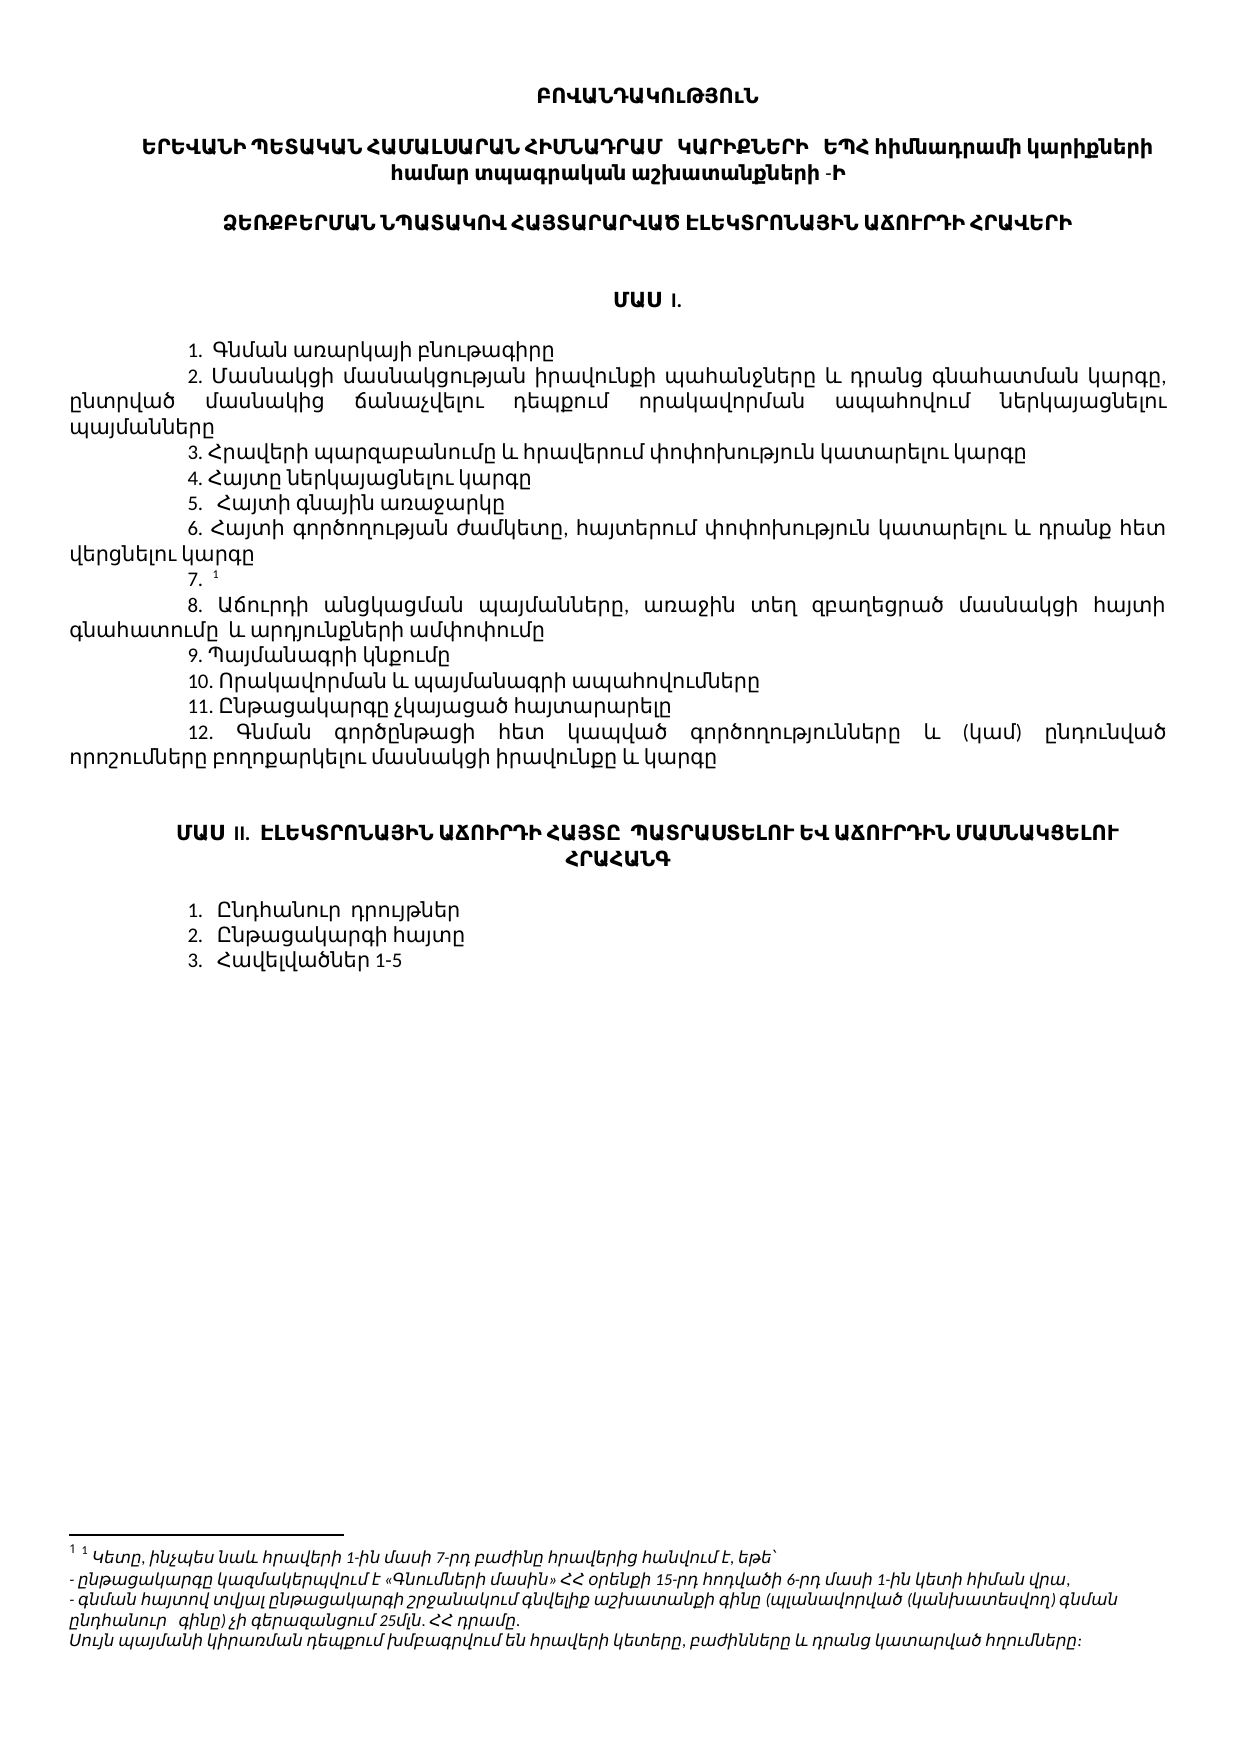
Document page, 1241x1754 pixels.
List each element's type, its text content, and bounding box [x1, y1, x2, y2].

text 9. Պայմանագրի կնքումը [69, 643, 1167, 668]
text ՁԵՌՔԲԵՐՄԱՆ ՆՊԱՏԱԿՈՎ ՀԱՅՏԱՐԱՐՎԱԾ ԷԼԵԿՏՐՈՆԱՅԻՆ ԱՃՈՒՐԴԻ ՀՐԱՎԵՐԻ [69, 211, 1167, 236]
text 1. Ընդհանուր դրույթներ [69, 897, 1167, 922]
text 12. Գնման գործընթացի հետ կապված գործողությունները և (կամ) ընդունված որոշումները բողոքարկելու մասնակցի իրավունքը և կարգը [69, 719, 1167, 770]
text 8. Աճուրդի անցկացման պայմանները, առաջին տեղ զբաղեցրած մասնակցի հայտի գնահատումը և արդյունքների ամփոփումը [69, 592, 1167, 643]
text ՄԱՍ II. ԷԼԵԿՏՐՈՆԱՅԻՆ ԱՃՈԻՐԴԻ ՀԱՅՏԸ ՊԱՏՐԱՍՏԵԼՈՒ ԵՎ ԱՃՈՒՐԴԻՆ ՄԱՍՆԱԿՑԵԼՈՒ ՀՐԱՀԱՆԳ [69, 821, 1167, 871]
text 7. [69, 566, 1167, 592]
text ԵՐԵՎԱՆԻ ՊԵՏԱԿԱՆ ՀԱՄԱԼՍԱՐԱՆ ՀԻՄՆԱԴՐԱՄ ԿԱՐԻՔՆԵՐԻ ԵՊՀ հիմնադրամի կարիքների համար տպագրական աշխատանքների -Ի [69, 134, 1167, 185]
text 3. Հավելվածներ 1-5 [69, 948, 1167, 973]
text 2. Մասնակցի մասնակցության իրավունքի պահանջները և դրանց գնահատման կարգը, ընտրված մասնակից ճանաչվելու դեպքում որակավորման ապահովում ներկայացնելու պայմանները [69, 363, 1167, 439]
text 5. Հայտի գնային առաջարկը [69, 490, 1167, 516]
text 11. Ընթացակարգը չկայացած հայտարարելը [69, 693, 1167, 719]
text 6. Հայտի գործողության ժամկետը, հայտերում փոփոխություն կատարելու և դրանք հետ վերցնելու կարգը [69, 516, 1167, 566]
text 4. Հայտը ներկայացնելու կարգը [69, 465, 1167, 490]
text ՄԱՍ I. [69, 287, 1167, 312]
text 2. Ընթացակարգի հայտը [69, 922, 1167, 948]
text ԲՈՎԱՆԴԱԿՈւԹՅՈւՆ [69, 83, 1167, 109]
text 10. Որակավորման և պայմանագրի ապահովումները [69, 668, 1167, 693]
text 3. Հրավերի պարզաբանումը և հրավերում փոփոխություն կատարելու կարգը [69, 439, 1167, 465]
text 1. Գնման առարկայի բնութագիրը [69, 338, 1167, 363]
